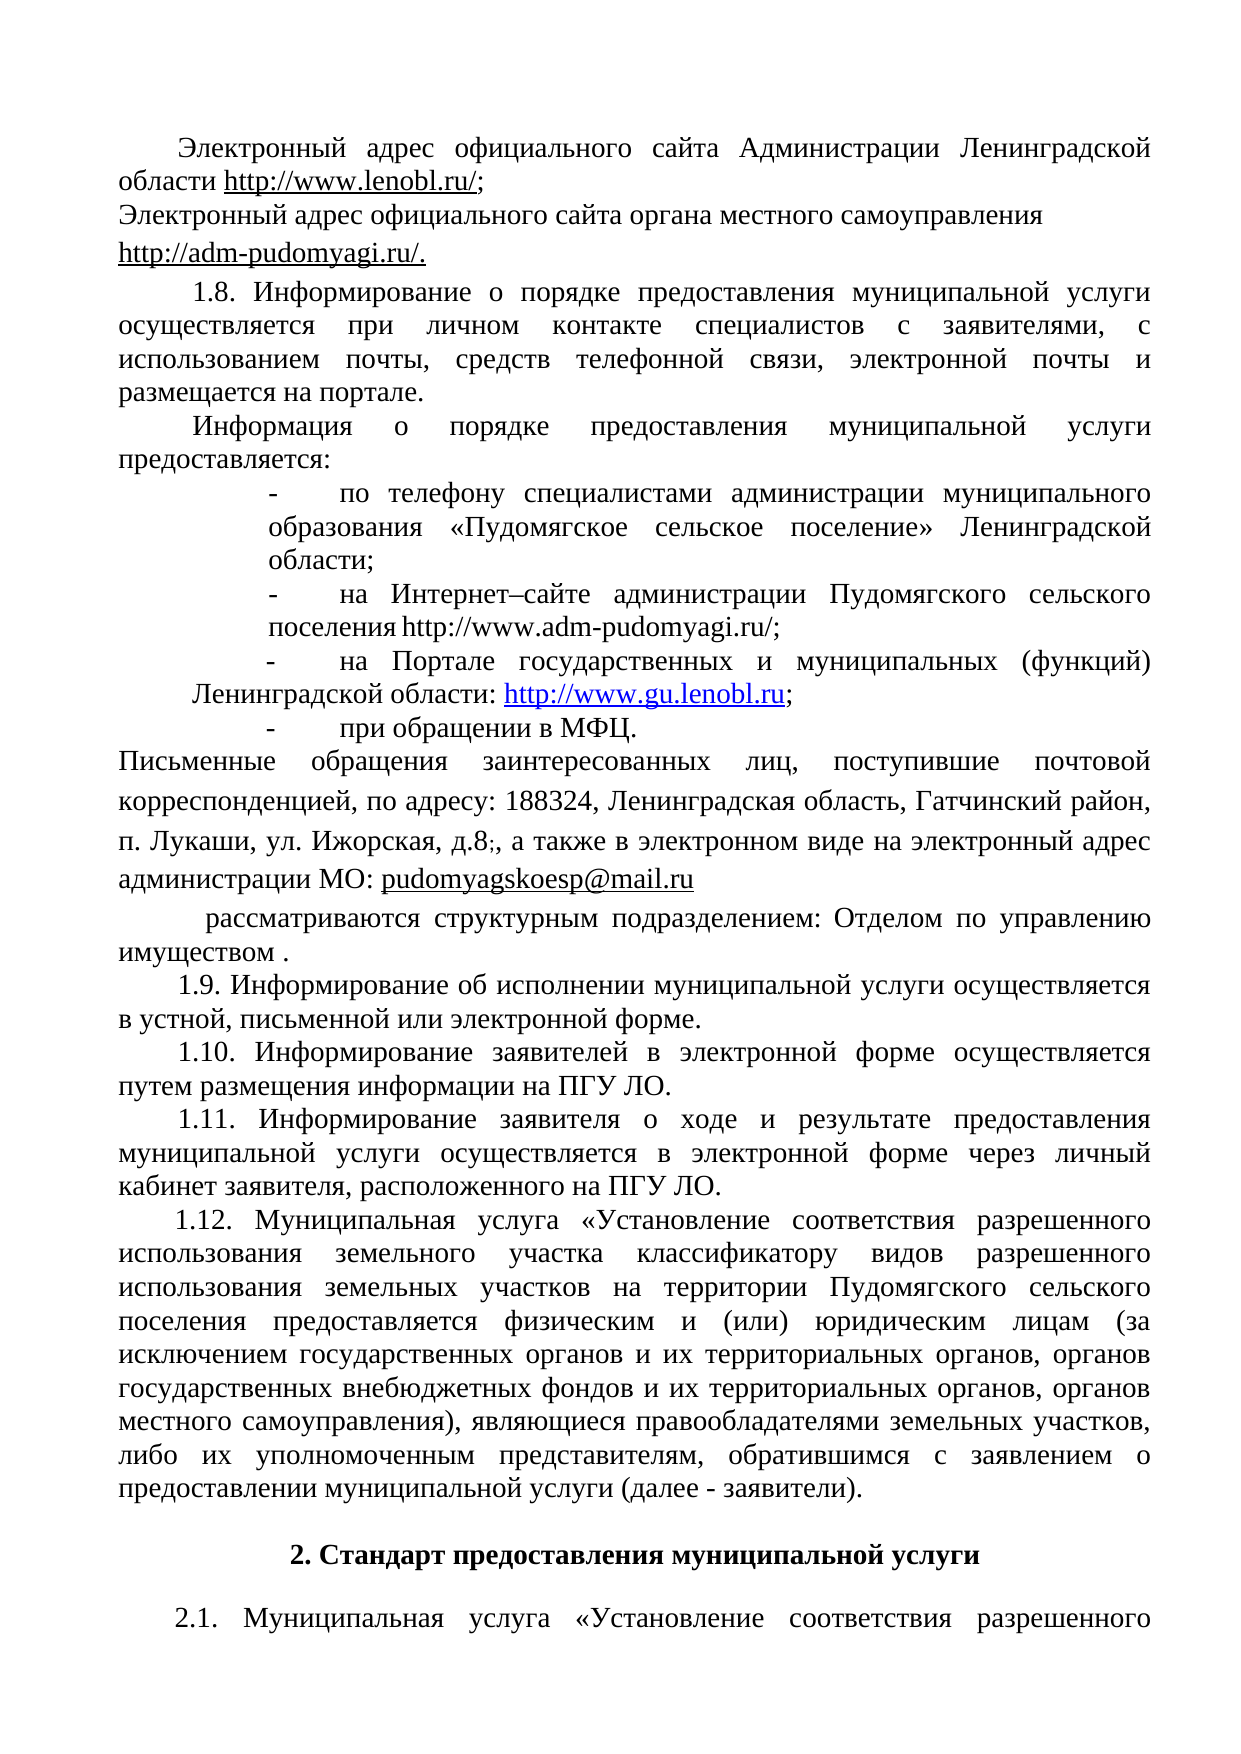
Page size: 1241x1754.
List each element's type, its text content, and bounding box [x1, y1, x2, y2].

text Электронный адрес официального сайта органа местного самоуправления http://adm-pudomyagi.ru/. [118, 197, 1152, 269]
text 1.12. Муниципальная услуга «Установление соответствия разрешенного использования земельного участка классификатору видов разрешенного использования земельных участков на территории Пудомягского сельского поселения предоставляется физическим и (или) юридическим лицам (за исключением государственных органов и их территориальных органов, органов государственных внебюджетных фондов и их территориальных органов, органов местного самоуправления), являющиеся правообладателями земельных участков, либо их уполномоченным представителям, обратившимся с заявлением о предоставлении муниципальной услуги (далее - заявители). [118, 1202, 1152, 1504]
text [118, 1600, 1152, 1633]
text 1.11. Информирование заявителя о ходе и результате предоставления муниципальной услуги осуществляется в электронной форме через личный кабинет заявителя, расположенного на ПГУ ЛО. [118, 1101, 1152, 1202]
text - на Интернет–сайте администрации Пудомягского сельского поселения http://www.adm-pudomyagi.ru/; [268, 576, 1152, 643]
text - по телефону специалистами администрации муниципального образования «Пудомягское сельское поселение» Ленинградской области; [268, 475, 1152, 576]
text Информация о порядке предоставления муниципальной услуги предоставляется: [118, 408, 1152, 475]
text Письменные обращения заинтересованных лиц, поступившие почтовой корреспонденцией, по адресу: 188324, Ленинградская область, Гатчинский район, п. Лукаши, ул. Ижорская, д.8;, а также в электронном виде на электронный адрес администрации МО: pudomyagskoesp@mail.ru [118, 743, 1152, 895]
text рассматриваются структурным подразделением: Отделом по управлению имуществом . [118, 900, 1152, 967]
text 2. Стандарт предоставления муниципальной услуги [118, 1537, 1152, 1571]
text 1.10. Информирование заявителей в электронной форме осуществляется путем размещения информации на ПГУ ЛО. [118, 1034, 1152, 1101]
text 1.9. Информирование об исполнении муниципальной услуги осуществляется в устной, письменной или электронной форме. [118, 967, 1152, 1034]
text - при обращении в МФЦ. [192, 710, 1152, 743]
text Электронный адрес официального сайта Администрации Ленинградской области http://www.lenobl.ru/; [118, 130, 1152, 197]
text 1.8. Информирование о порядке предоставления муниципальной услуги осуществляется при личном контакте специалистов с заявителями, с использованием почты, средств телефонной связи, электронной почты и размещается на портале. [118, 274, 1152, 408]
text - на Портале государственных и муниципальных (функций) Ленинградской области: http://www.gu.lenobl.ru; [192, 643, 1152, 710]
